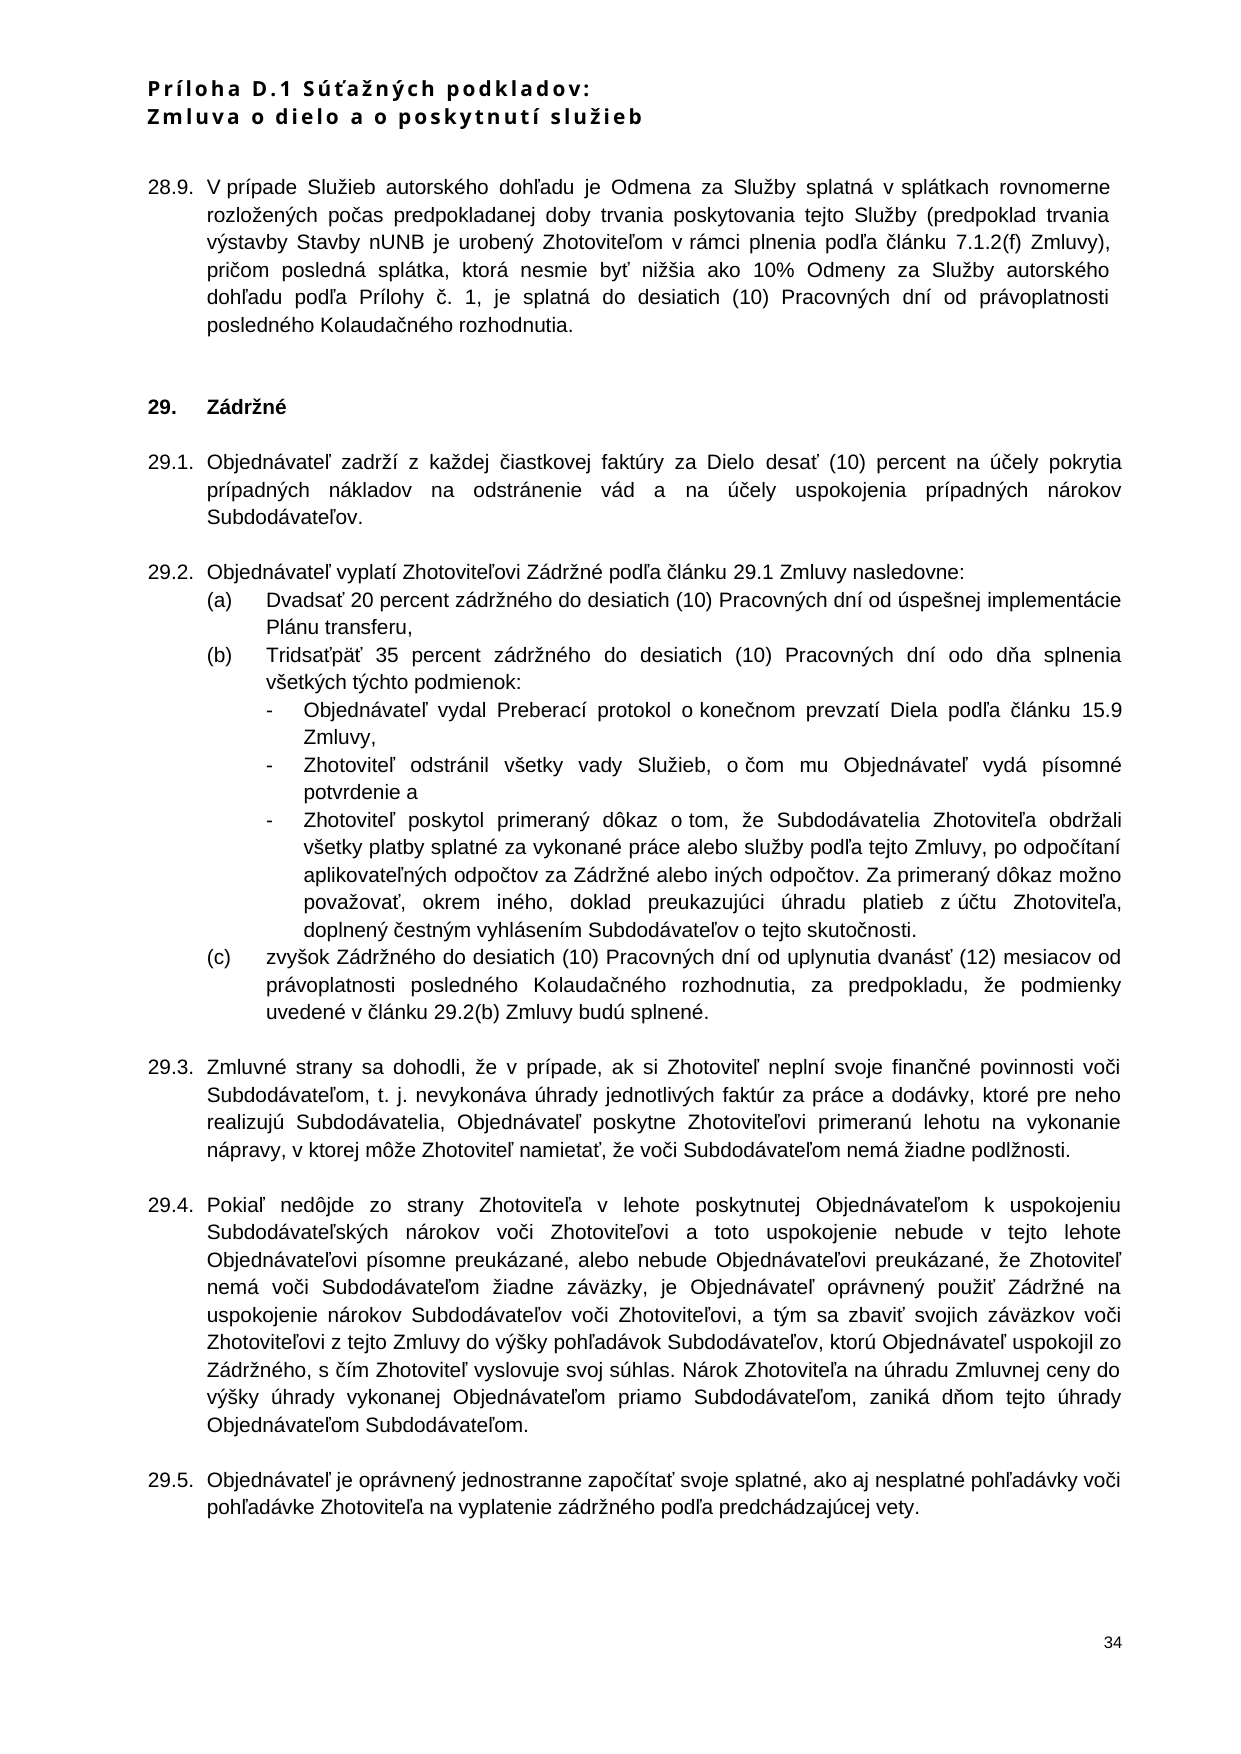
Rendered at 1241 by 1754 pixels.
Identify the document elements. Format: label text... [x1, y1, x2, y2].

list Dvadsať 20 percent zádržného do desiatich (10) Pracovných dní od úspešnej implementácie Plánu transferu, [207, 588, 1122, 639]
list V prípade Služieb autorského dohľadu je Odmena za Služby splatná v splátkach rovnomerne rozložených počas predpokladanej doby trvania poskytovania tejto Služby (predpoklad trvania výstavby Stavby nUNB je urobený Zhotoviteľom v rámci plnenia podľa článku 7.1.2(f) Zmluvy), pričom posledná splátka, ktorá nesmie byť nižšia ako 10% Odmeny za Služby autorského dohľadu podľa Prílohy č. 1, je splatná do desiatich (10) Pracovných dní od právoplatnosti posledného Kolaudačného rozhodnutia. [148, 175, 1110, 337]
list Zhotoviteľ odstránil všetky vady Služieb, o čom mu Objednávateľ vydá písomné potvrdenie a [266, 753, 1122, 804]
list Objednávateľ zadrží z každej čiastkovej faktúry za Dielo desať (10) percent na účely pokrytia prípadných nákladov na odstránenie vád a na účely uspokojenia prípadných nárokov Subdodávateľov. [148, 450, 1122, 529]
list Tridsaťpäť 35 percent zádržného do desiatich (10) Pracovných dní odo dňa splnenia všetkých týchto podmienok: [207, 643, 1122, 694]
list Zádržné [148, 395, 1122, 419]
list Zmluvné strany sa dohodli, že v prípade, ak si Zhotoviteľ neplní svoje finančné povinnosti voči Subdodávateľom, t. j. nevykonáva úhrady jednotlivých faktúr za práce a dodávky, ktoré pre neho realizujú Subdodávatelia, Objednávateľ poskytne Zhotoviteľovi primeranú lehotu na vykonanie nápravy, v ktorej môže Zhotoviteľ namietať, že voči Subdodávateľom nemá žiadne podlžnosti. [148, 1055, 1122, 1162]
list Objednávateľ vyplatí Zhotoviteľovi Zádržné podľa článku 29.1 Zmluvy nasledovne: [148, 560, 1122, 584]
list Objednávateľ je oprávnený jednostranne započítať svoje splatné, ako aj nesplatné pohľadávky voči pohľadávke Zhotoviteľa na vyplatenie zádržného podľa predchádzajúcej vety. [148, 1468, 1122, 1519]
list Zhotoviteľ poskytol primeraný dôkaz o tom, že Subdodávatelia Zhotoviteľa obdržali všetky platby splatné za vykonané práce alebo služby podľa tejto Zmluvy, po odpočítaní aplikovateľných odpočtov za Zádržné alebo iných odpočtov. Za primeraný dôkaz možno považovať, okrem iného, doklad preukazujúci úhradu platieb z účtu Zhotoviteľa, doplnený čestným vyhlásením Subdodávateľov o tejto skutočnosti. [266, 808, 1122, 942]
list Objednávateľ vydal Preberací protokol o konečnom prevzatí Diela podľa článku 15.9 Zmluvy, [266, 698, 1122, 749]
list Pokiaľ nedôjde zo strany Zhotoviteľa v lehote poskytnutej Objednávateľom k uspokojeniu Subdodávateľských nárokov voči Zhotoviteľovi a toto uspokojenie nebude v tejto lehote Objednávateľovi písomne preukázané, alebo nebude Objednávateľovi preukázané, že Zhotoviteľ nemá voči Subdodávateľom žiadne záväzky, je Objednávateľ oprávnený použiť Zádržné na uspokojenie nárokov Subdodávateľov voči Zhotoviteľovi, a tým sa zbaviť svojich záväzkov voči Zhotoviteľovi z tejto Zmluvy do výšky pohľadávok Subdodávateľov, ktorú Objednávateľ uspokojil zo Zádržného, s čím Zhotoviteľ vyslovuje svoj súhlas. Nárok Zhotoviteľa na úhradu Zmluvnej ceny do výšky úhrady vykonanej Objednávateľom priamo Subdodávateľom, zaniká dňom tejto úhrady Objednávateľom Subdodávateľom. [148, 1193, 1122, 1437]
list zvyšok Zádržného do desiatich (10) Pracovných dní od uplynutia dvanásť (12) mesiacov od právoplatnosti posledného Kolaudačného rozhodnutia, za predpokladu, že podmienky uvedené v článku 29.2(b) Zmluvy budú splnené. [207, 945, 1122, 1024]
